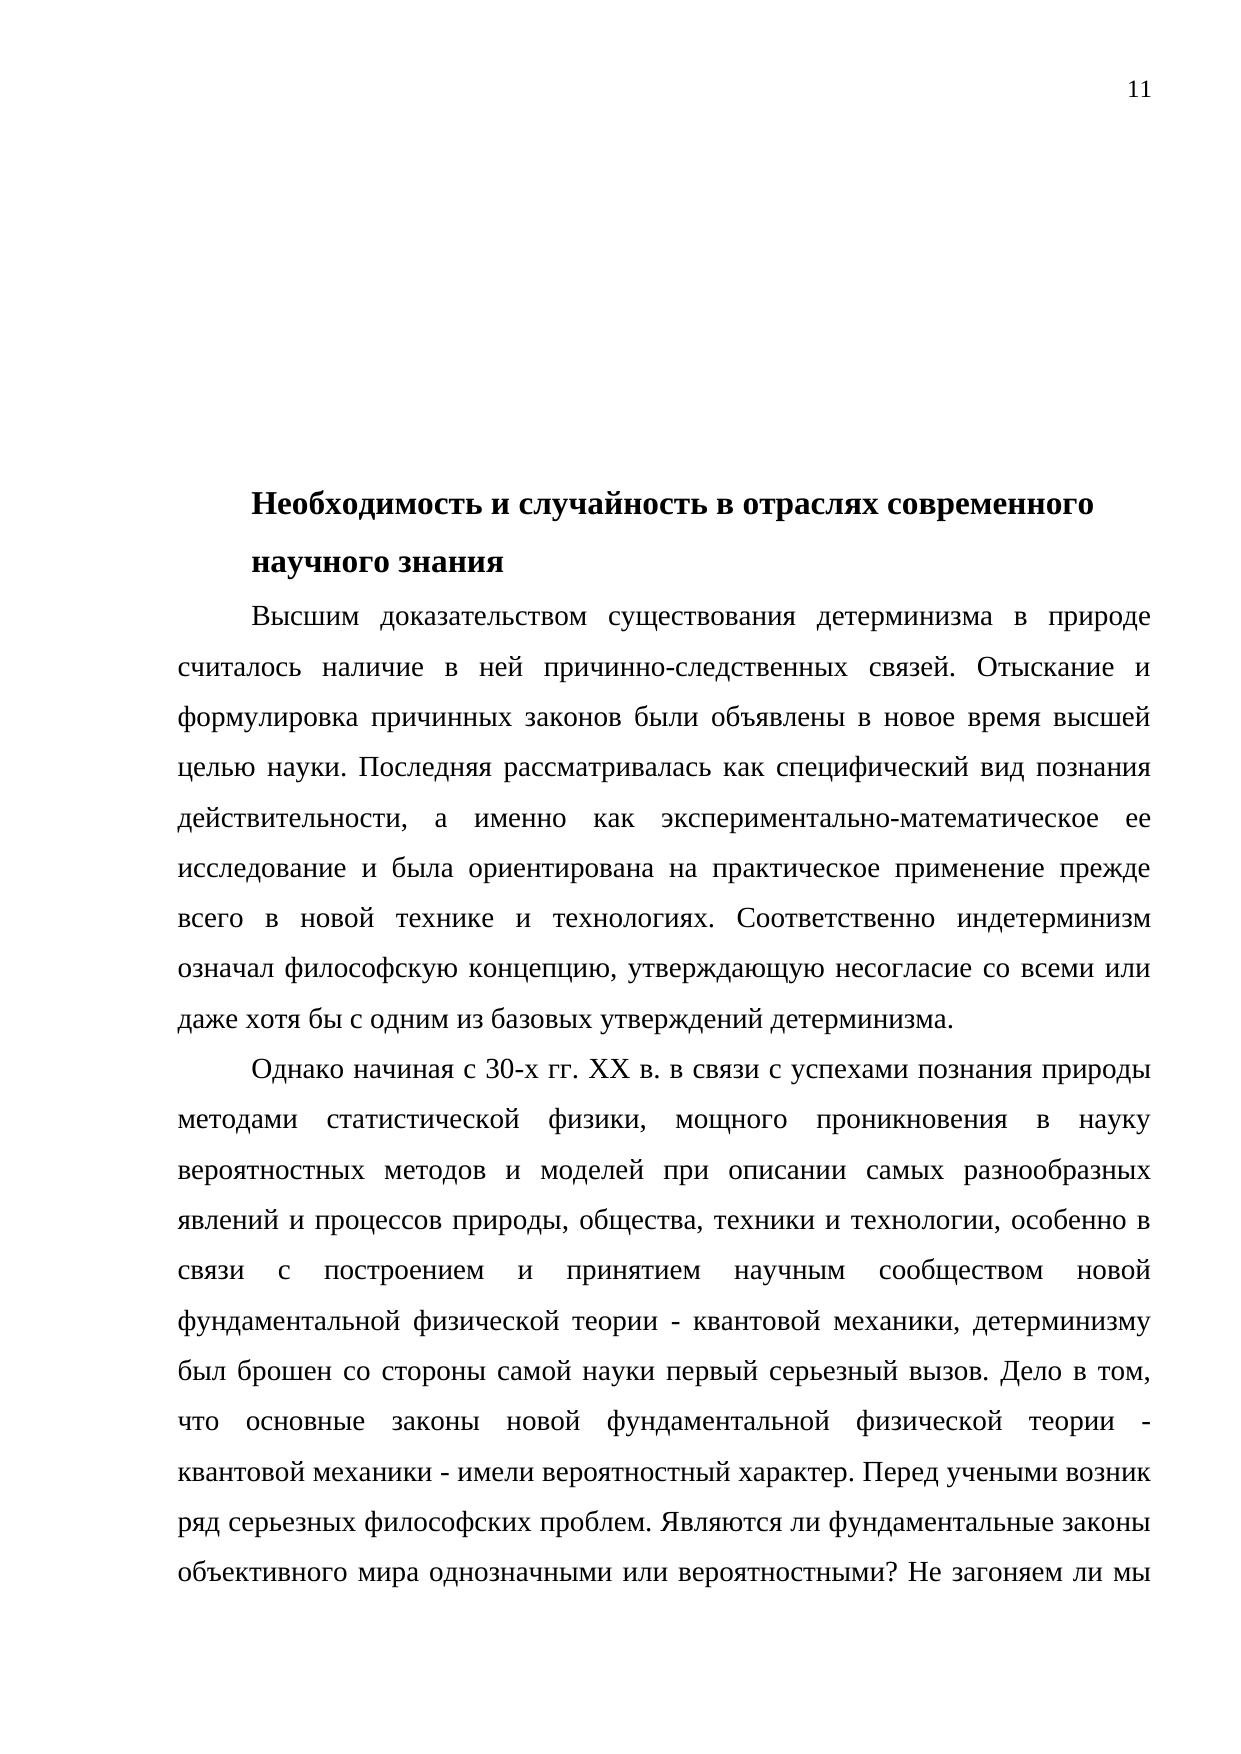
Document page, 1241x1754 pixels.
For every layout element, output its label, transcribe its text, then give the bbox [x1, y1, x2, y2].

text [177, 1051, 1152, 1588]
text Необходимость и случайность в отраслях современного научного знания [251, 483, 1152, 579]
text Высшим доказательством существования детерминизма в природе считалось наличие в ней причинно-следственных связей. Отыскание и формулировка причинных законов были объявлены в новое время высшей целью науки. Последняя рассматривалась как специфический вид познания действительности, а именно как экспериментально-математическое ее исследование и была ориентирована на практическое применение прежде всего в новой технике и технологиях. Соответственно индетерминизм означал философскую концепцию, утверждающую несогласие со всеми или даже хотя бы с одним из базовых утверждений детерминизма. [177, 598, 1152, 1034]
